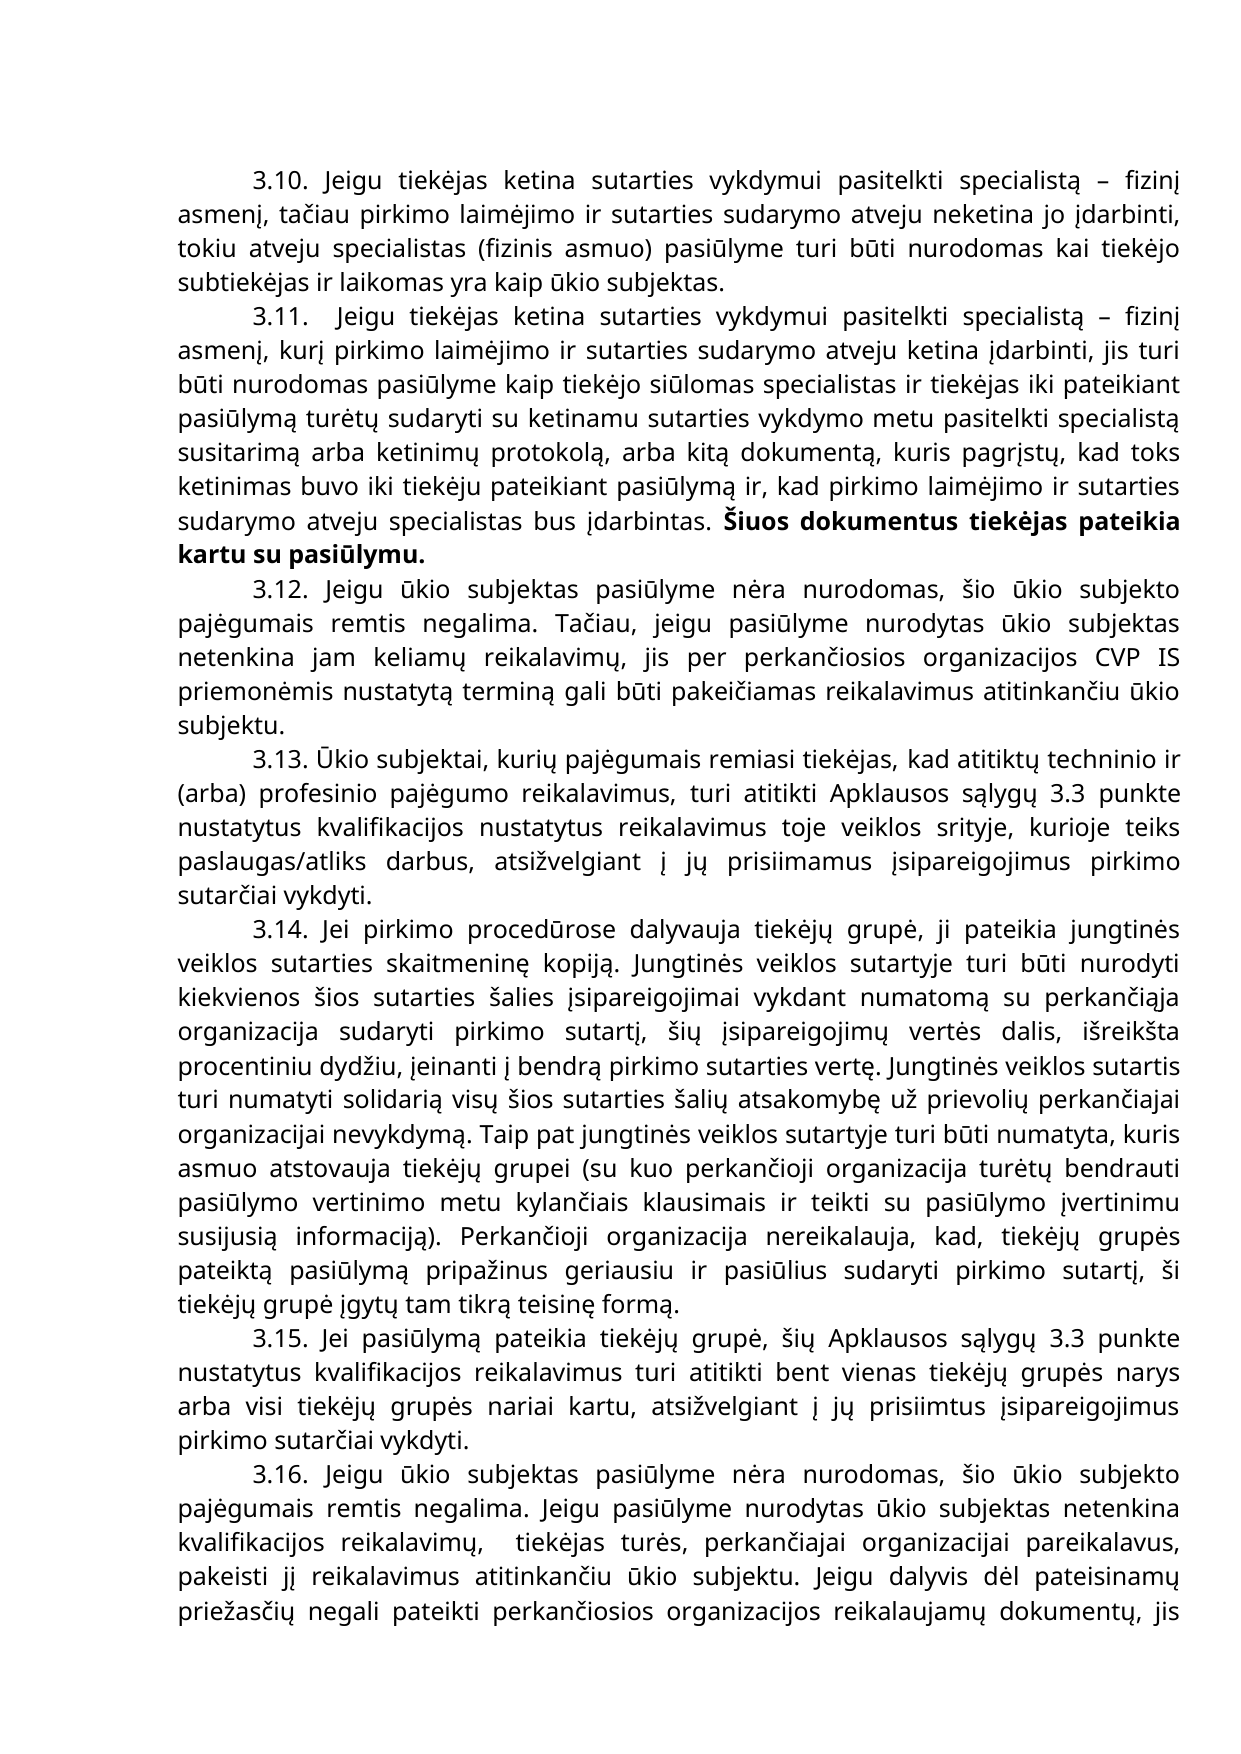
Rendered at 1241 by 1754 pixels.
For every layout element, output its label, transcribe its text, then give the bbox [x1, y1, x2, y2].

text 3.15. Jei pasiūlymą pateikia tiekėjų grupė, šių Apklausos sąlygų 3.3 punkte nustatytus kvalifikacijos reikalavimus turi atitikti bent vienas tiekėjų grupės narys arba visi tiekėjų grupės nariai kartu, atsižvelgiant į jų prisiimtus įsipareigojimus pirkimo sutarčiai vykdyti. [177, 1321, 1181, 1457]
text 3.13. Ūkio subjektai, kurių pajėgumais remiasi tiekėjas, kad atitiktų techninio ir (arba) profesinio pajėgumo reikalavimus, turi atitikti Apklausos sąlygų 3.3 punkte nustatytus kvalifikacijos nustatytus reikalavimus toje veiklos srityje, kurioje teiks paslaugas/atliks darbus, atsižvelgiant į jų prisiimamus įsipareigojimus pirkimo sutarčiai vykdyti. [177, 742, 1181, 912]
text 3.10. Jeigu tiekėjas ketina sutarties vykdymui pasitelkti specialistą – fizinį asmenį, tačiau pirkimo laimėjimo ir sutarties sudarymo atveju neketina jo įdarbinti, tokiu atveju specialistas (fizinis asmuo) pasiūlyme turi būti nurodomas kai tiekėjo subtiekėjas ir laikomas yra kaip ūkio subjektas. [177, 162, 1181, 299]
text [177, 1457, 1181, 1627]
text 3.12. Jeigu ūkio subjektas pasiūlyme nėra nurodomas, šio ūkio subjekto pajėgumais remtis negalima. Tačiau, jeigu pasiūlyme nurodytas ūkio subjektas netenkina jam keliamų reikalavimų, jis per perkančiosios organizacijos CVP IS priemonėmis nustatytą terminą gali būti pakeičiamas reikalavimus atitinkančiu ūkio subjektu. [177, 571, 1181, 742]
text 3.11. Jeigu tiekėjas ketina sutarties vykdymui pasitelkti specialistą – fizinį asmenį, kurį pirkimo laimėjimo ir sutarties sudarymo atveju ketina įdarbinti, jis turi būti nurodomas pasiūlyme kaip tiekėjo siūlomas specialistas ir tiekėjas iki pateikiant pasiūlymą turėtų sudaryti su ketinamu sutarties vykdymo metu pasitelkti specialistą susitarimą arba ketinimų protokolą, arba kitą dokumentą, kuris pagrįstų, kad toks ketinimas buvo iki tiekėju pateikiant pasiūlymą ir, kad pirkimo laimėjimo ir sutarties sudarymo atveju specialistas bus įdarbintas. Šiuos dokumentus tiekėjas pateikia kartu su pasiūlymu. [177, 299, 1181, 571]
text 3.14. Jei pirkimo procedūrose dalyvauja tiekėjų grupė, ji pateikia jungtinės veiklos sutarties skaitmeninę kopiją. Jungtinės veiklos sutartyje turi būti nurodyti kiekvienos šios sutarties šalies įsipareigojimai vykdant numatomą su perkančiąja organizacija sudaryti pirkimo sutartį, šių įsipareigojimų vertės dalis, išreikšta procentiniu dydžiu, įeinanti į bendrą pirkimo sutarties vertę. Jungtinės veiklos sutartis turi numatyti solidarią visų šios sutarties šalių atsakomybę už prievolių perkančiajai organizacijai nevykdymą. Taip pat jungtinės veiklos sutartyje turi būti numatyta, kuris asmuo atstovauja tiekėjų grupei (su kuo perkančioji organizacija turėtų bendrauti pasiūlymo vertinimo metu kylančiais klausimais ir teikti su pasiūlymo įvertinimu susijusią informaciją). Perkančioji organizacija nereikalauja, kad, tiekėjų grupės pateiktą pasiūlymą pripažinus geriausiu ir pasiūlius sudaryti pirkimo sutartį, ši tiekėjų grupė įgytų tam tikrą teisinę formą. [177, 912, 1181, 1321]
